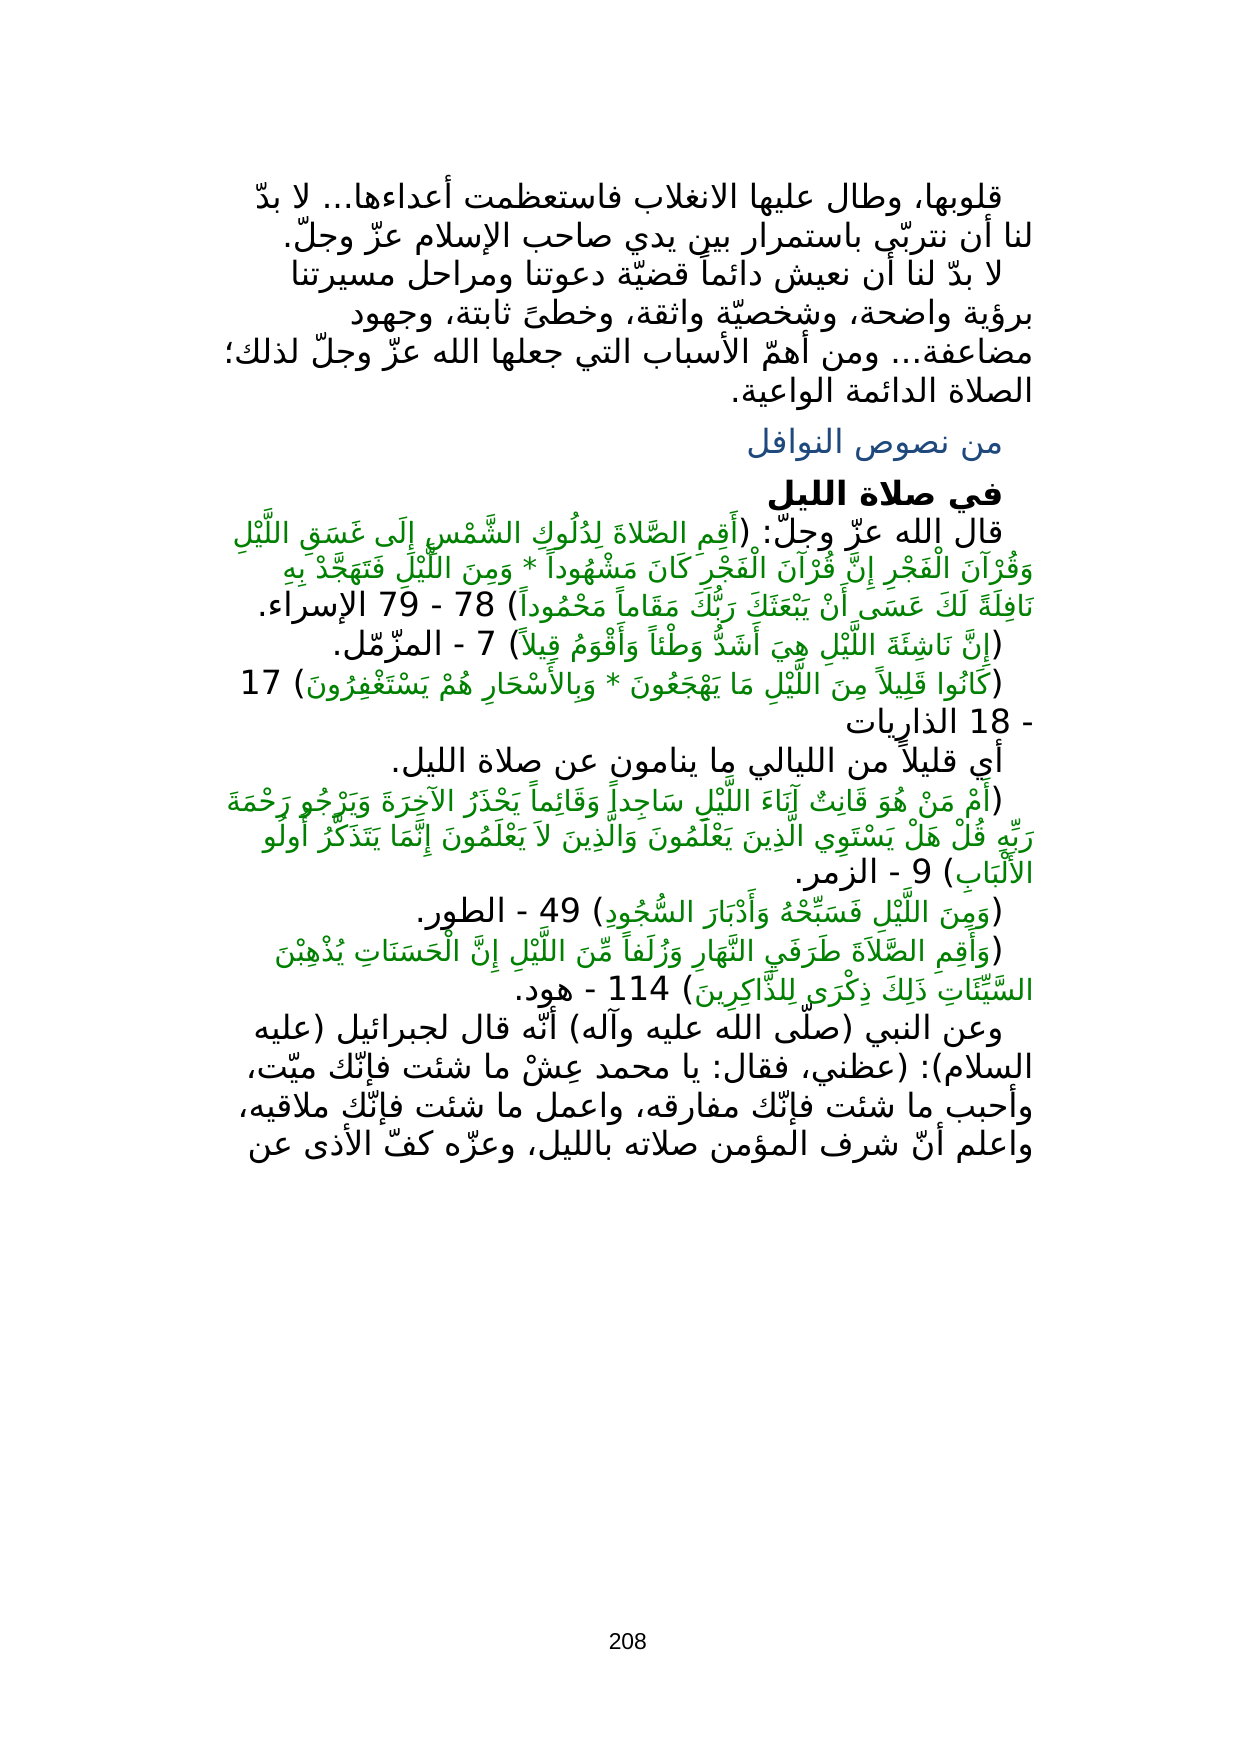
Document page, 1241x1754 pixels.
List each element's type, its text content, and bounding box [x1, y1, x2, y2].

text لا بدّ لنا أن نعيش دائماً قضيّة دعوتنا ومراحل مسيرتنا برؤية واضحة، وشخصيّة واثقة، وخطىً ثابتة، وجهود مضاعفة... ومن أهمّ الأسباب التي جعلها الله عزّ وجلّ لذلك؛ الصلاة الدائمة الواعية. [222, 255, 1033, 410]
subtitle من نصوص النوافل [222, 423, 1033, 462]
text في صلاة الليل [222, 474, 1033, 513]
text أي قليلاً من الليالي ما ينامون عن صلاة الليل. [222, 741, 1033, 780]
text (أَمْ مَنْ هُوَ قَانِتٌ آنَاءَ اللَّيْلِ سَاجِداً وَقَائِماً يَحْذَرُ الآخِرَةَ وَيَرْجُو رَحْمَةَ رَبِّهِ قُلْ هَلْ يَسْتَوِي الَّذِينَ يَعْلَمُونَ وَالَّذِينَ لاَ يَعْلَمُونَ إِنَّمَا يَتَذَكَّرُ أُولُو الأَلْبَابِ) 9 - الزمر. [222, 780, 1033, 892]
text (إِنَّ نَاشِئَةَ اللَّيْلِ هِيَ أَشَدُّ وَطْئاً وَأَقْوَمُ قِيلاً) 7 - المزّمّل. [222, 625, 1033, 663]
text قال الله عزّ وجلّ: (أَقِمِ الصَّلاةَ لِدُلُوكِ الشَّمْسِ إِلَى غَسَقِ اللَّيْلِ وَقُرْآنَ الْفَجْرِ إِنَّ قُرْآنَ الْفَجْرِ كَانَ مَشْهُوداً * وَمِنَ اللَّيْلِ فَتَهَجَّدْ بِهِ نَافِلَةً لَكَ عَسَى أَنْ يَبْعَثَكَ رَبُّكَ مَقَاماً مَحْمُوداً) 78 - 79 الإسراء. [222, 513, 1033, 625]
text (وَمِنَ اللَّيْلِ فَسَبِّحْهُ وَأَدْبَارَ السُّجُودِ) 49 - الطور. [222, 892, 1033, 931]
text قلوبها، وطال عليها الانغلاب فاستعظمت أعداءها... لا بدّ لنا أن نتربّى باستمرار بين يدي صاحب الإسلام عزّ وجلّ. [222, 177, 1033, 255]
text (كَانُوا قَلِيلاً مِنَ اللَّيْلِ مَا يَهْجَعُونَ * وَبِالأَسْحَارِ هُمْ يَسْتَغْفِرُونَ) 17 - 18 الذاريات [222, 663, 1033, 741]
text (وَأَقِمِ الصَّلاَةَ طَرَفَيِ النَّهَارِ وَزُلَفاً مِّنَ اللَّيْلِ إِنَّ الْحَسَنَاتِ يُذْهِبْنَ السَّيِّئَاتِ ذَلِكَ ذِكْرَى لِلذَّاكِرِينَ) 114 - هود. [222, 931, 1033, 1008]
text وعن النبي (صلّى الله عليه وآله) أنّه قال لجبرائيل (عليه السلام): (عظني، فقال: يا محمد عِشْ ما شئت فإنّك ميّت، وأحبب ما شئت فإنّك مفارقه، واعمل ما شئت فإنّك ملاقيه، واعلم أنّ شرف المؤمن صلاته بالليل، وعزّه كفّ الأذى عن [222, 1008, 1033, 1164]
